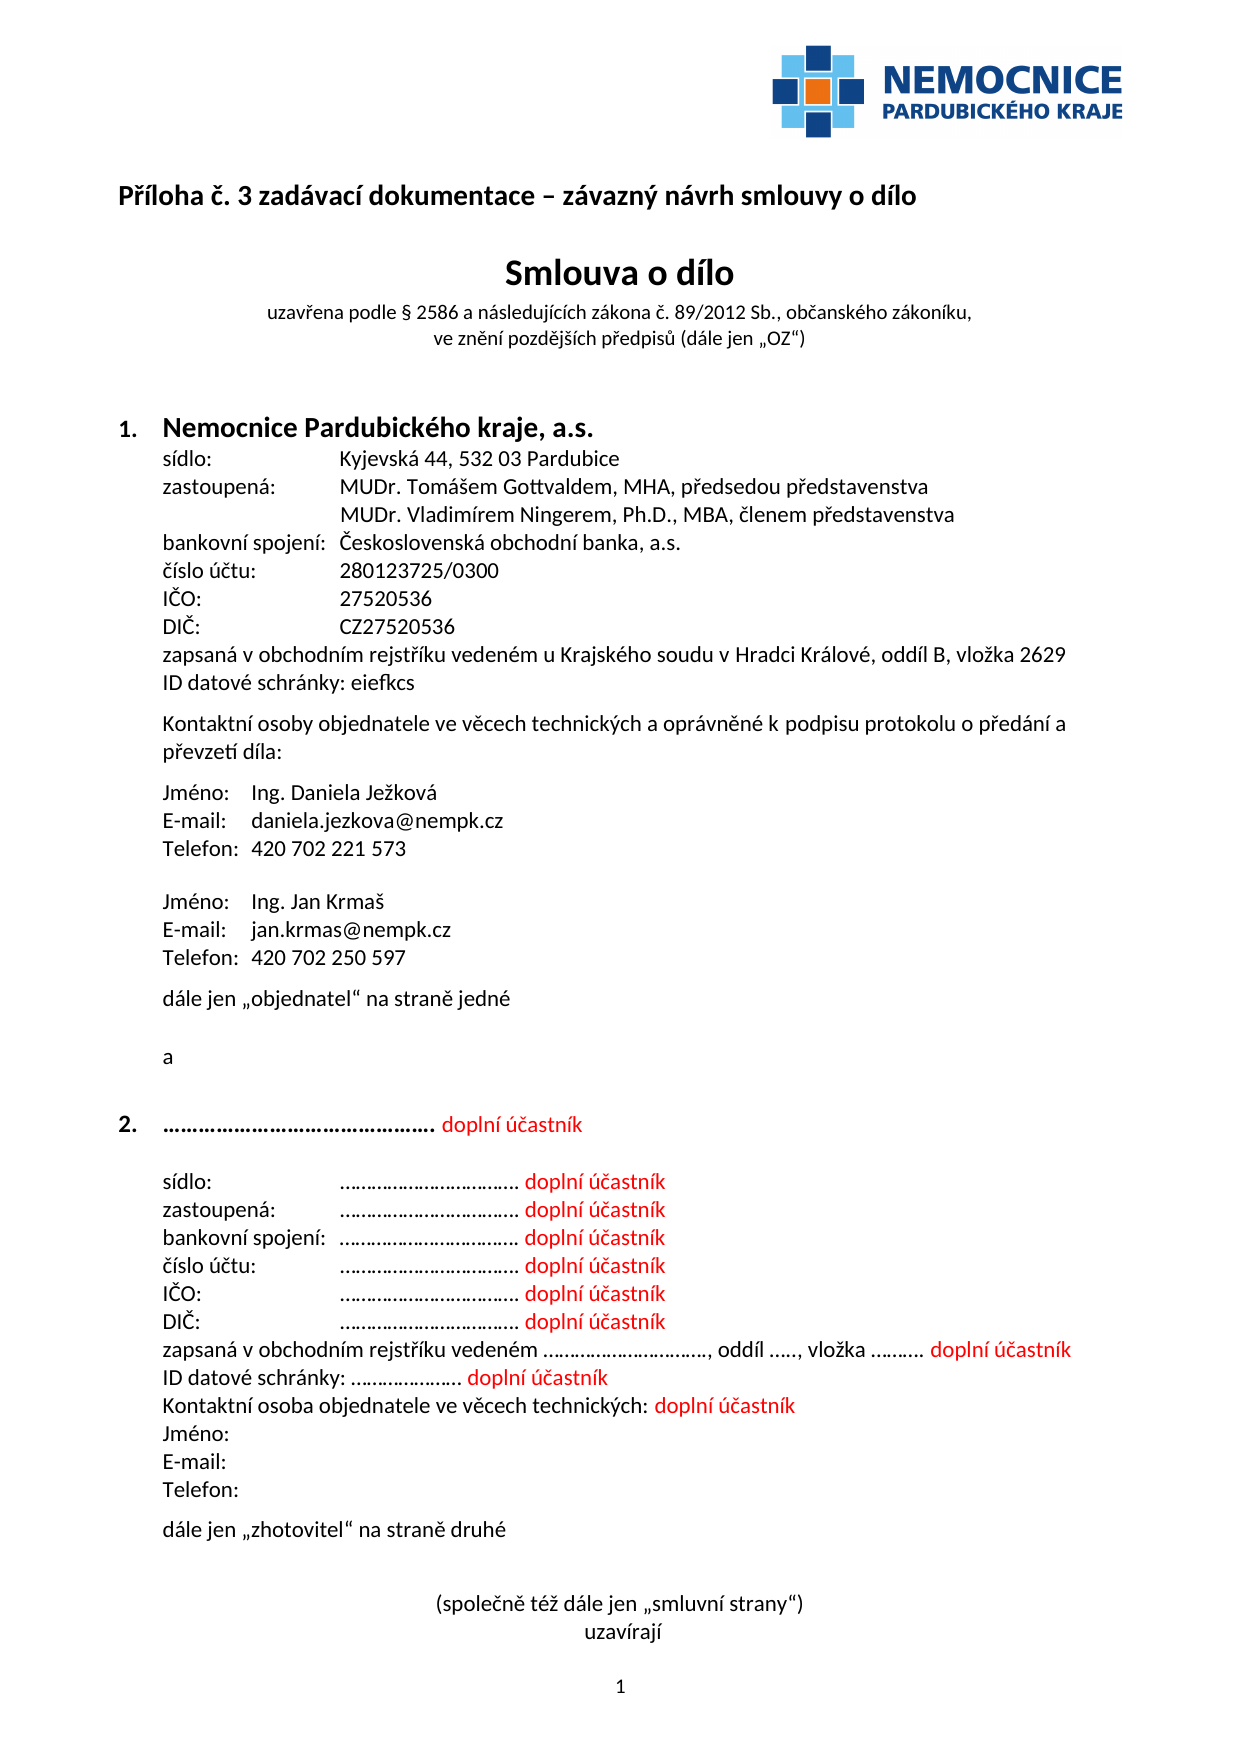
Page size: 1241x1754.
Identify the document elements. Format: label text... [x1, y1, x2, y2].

text E-mail: [118, 1447, 1122, 1475]
text IČO: ……………………………. doplní účastník [162, 1279, 1122, 1307]
text Jméno: Ing. Jan Krmaš [162, 887, 1122, 915]
text E-mail: daniela.jezkova@nempk.cz [162, 806, 1122, 834]
text bankovní spojení: Československá obchodní banka, a.s. [162, 528, 1122, 556]
text zastoupená: MUDr. Tomášem Gottvaldem, MHA, předsedou představenstva [162, 472, 1122, 500]
list Nemocnice Pardubického kraje, a.s. [118, 409, 1122, 444]
text dále jen „zhotovitel“ na straně druhé [162, 1516, 1122, 1544]
text E-mail: jan.krmas@nempk.cz [162, 915, 1122, 943]
text ve znění pozdějších předpisů (dále jen „OZ“) [118, 325, 1121, 350]
text ID datové schránky: ………………… doplní účastník [162, 1363, 1122, 1391]
text Příloha č. 3 zadávací dokumentace – závazný návrh smlouvy o dílo [118, 177, 1121, 213]
text zapsaná v obchodním rejstříku vedeném u Krajského soudu v Hradci Králové, oddíl B, vložka 2629 [162, 640, 1122, 668]
text DIČ: ……………………………. doplní účastník [118, 1307, 1122, 1335]
text číslo účtu: 280123725/0300 [162, 556, 1122, 584]
text sídlo: Kyjevská 44, 532 03 Pardubice [162, 444, 1122, 472]
text číslo účtu: ……………………………. doplní účastník [162, 1251, 1122, 1279]
text Telefon: [118, 1475, 1122, 1503]
text zastoupená: ……………………………. doplní účastník [118, 1195, 1122, 1223]
text Jméno: Ing. Daniela Ježková [162, 778, 1122, 806]
text dále jen „objednatel“ na straně jedné [162, 984, 1122, 1012]
text Kontaktní osoby objednatele ve věcech technických a oprávněné k podpisu protokolu o předání a převzetí díla: [162, 709, 1122, 765]
text DIČ: CZ27520536 [118, 612, 1122, 640]
list ………………………………………. doplní účastník [118, 1108, 1122, 1139]
text Telefon: 420 702 250 597 [162, 943, 1122, 971]
text Smlouva o dílo [118, 248, 1121, 294]
text bankovní spojení: ……………………………. doplní účastník [118, 1223, 1122, 1251]
picture [771, 45, 1123, 139]
text uzavřena podle § 2586 a následujících zákona č. 89/2012 Sb., občanského zákoníku, [118, 299, 1121, 325]
text Telefon: 420 702 221 573 [162, 834, 1122, 862]
text IČO: 27520536 [162, 584, 1122, 612]
text zapsaná v obchodním rejstříku vedeném …………………………., oddíl ….., vložka ………. doplní účastník [162, 1335, 1122, 1363]
text a [162, 1042, 1122, 1071]
text sídlo: ……………………………. doplní účastník [162, 1167, 1122, 1195]
text uzavírají [123, 1617, 1122, 1646]
text ID datové schránky: eiefkcs [162, 668, 1122, 696]
text Kontaktní osoba objednatele ve věcech technických: doplní účastník [118, 1391, 1122, 1419]
text (společně též dále jen „smluvní strany“) [118, 1589, 1121, 1617]
text Jméno: [118, 1419, 1122, 1447]
text MUDr. Vladimírem Ningerem, Ph.D., MBA, členem představenstva [266, 500, 1122, 528]
